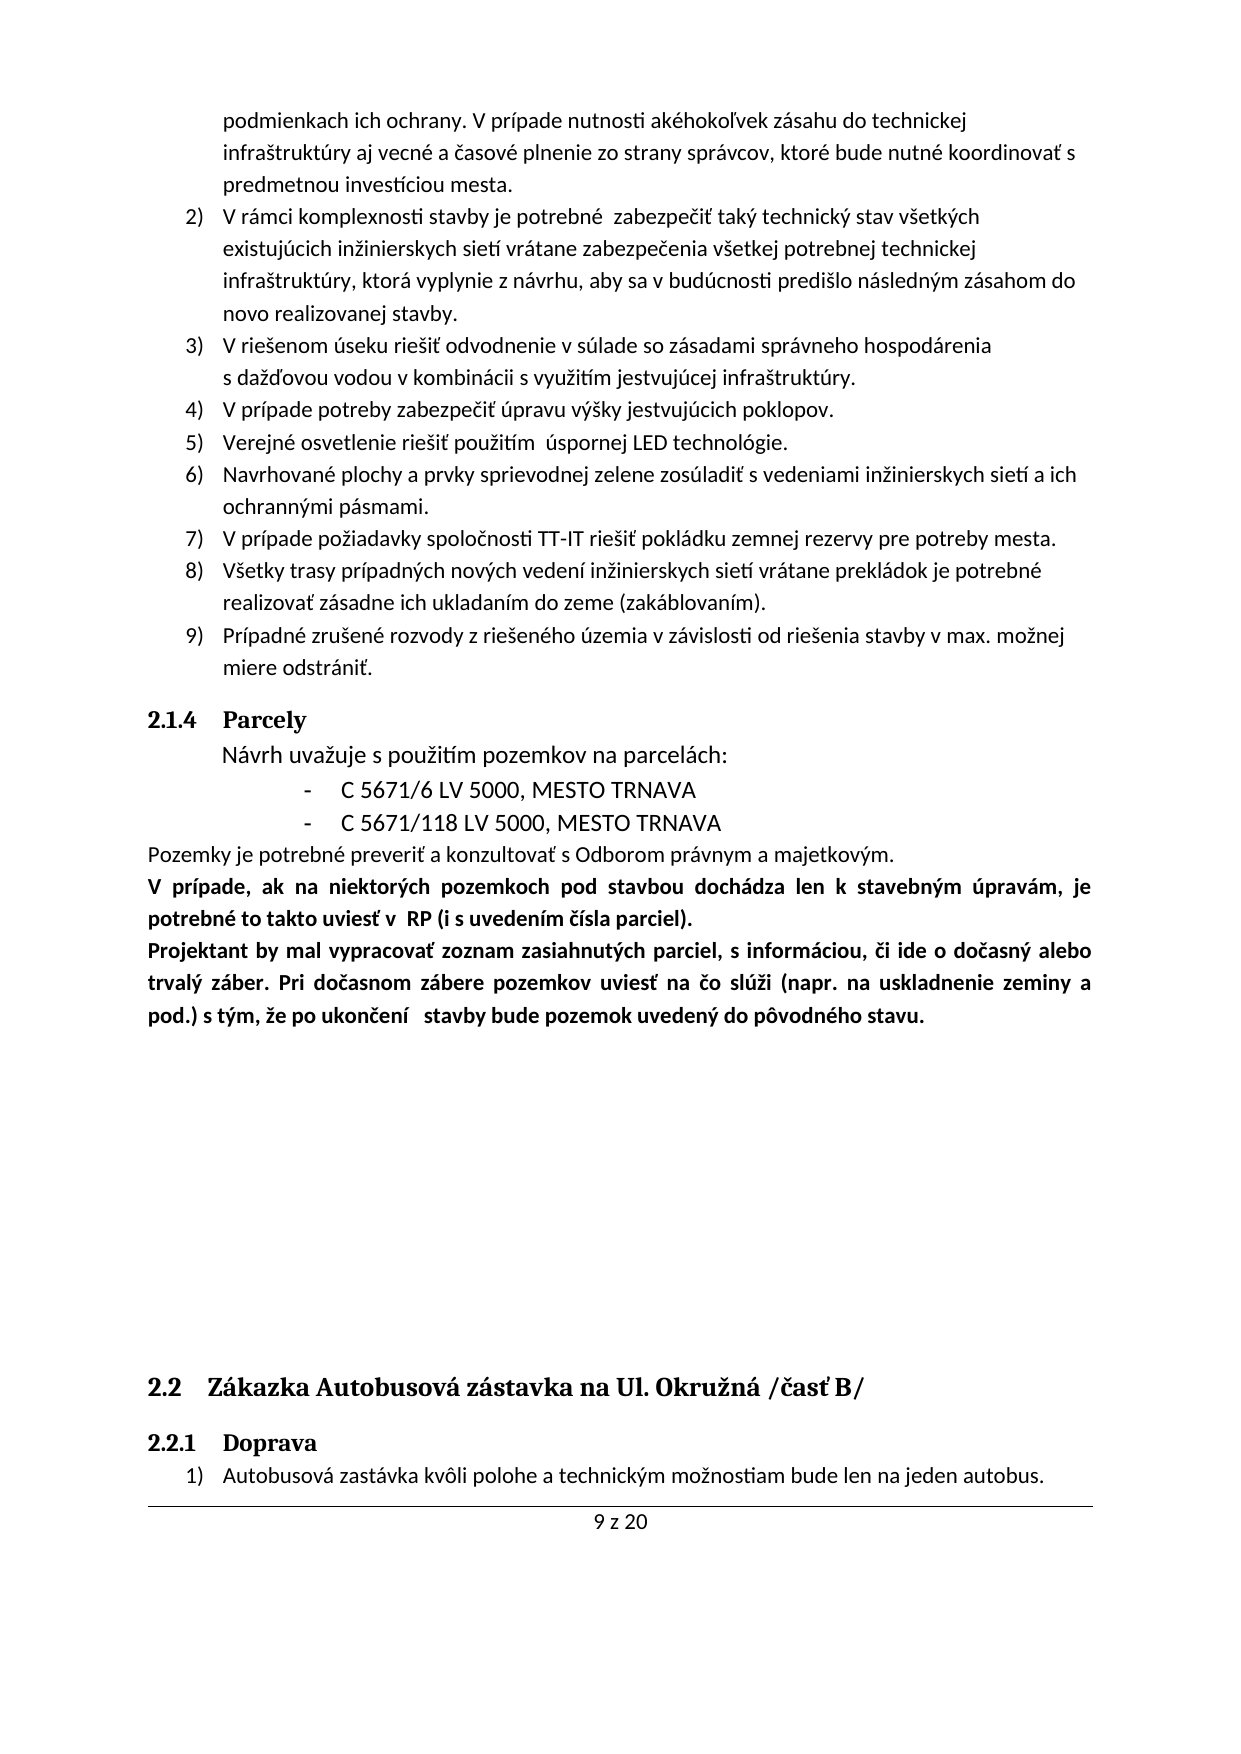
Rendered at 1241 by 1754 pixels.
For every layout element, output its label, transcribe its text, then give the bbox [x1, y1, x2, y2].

list V prípade požiadavky spoločnosti TT-IT riešiť pokládku zemnej rezervy pre potreby mesta. [185, 524, 1092, 552]
subtitle Parcely [148, 706, 1092, 735]
subtitle Zákazka Autobusová zástavka na Ul. Okružná /časť B/ [148, 1372, 1092, 1403]
list Verejné osvetlenie riešiť použitím úspornej LED technológie. [185, 428, 1092, 456]
text Pozemky je potrebné preveriť a konzultovať s Odborom právnym a majetkovým. [148, 840, 1092, 868]
text Projektant by mal vypracovať zoznam zasiahnutých parciel, s informáciou, či ide o dočasný alebo trvalý záber. Pri dočasnom zábere pozemkov uviesť na čo slúži (napr. na uskladnenie zeminy a pod.) s tým, že po ukončení stavby bude pozemok uvedený do pôvodného stavu. [148, 936, 1092, 1029]
list V prípade potreby zabezpečiť úpravu výšky jestvujúcich poklopov. [185, 395, 1092, 423]
list V rámci komplexnosti stavby je potrebné zabezpečiť taký technický stav všetkých existujúcich inžinierskych sietí vrátane zabezpečenia všetkej potrebnej technickej infraštruktúry, ktorá vyplynie z návrhu, aby sa v budúcnosti predišlo následným zásahom do novo realizovanej stavby. [185, 202, 1092, 327]
list Autobusová zastávka kvôli polohe a technickým možnostiam bude len na jeden autobus. [185, 1461, 1092, 1489]
text Návrh uvažuje s použitím pozemkov na parcelách: [148, 739, 1092, 769]
text V prípade, ak na niektorých pozemkoch pod stavbou dochádza len k stavebným úpravám, je potrebné to takto uviesť v RP (i s uvedením čísla parciel). [148, 872, 1092, 932]
list Všetky trasy prípadných nových vedení inžinierskych sietí vrátane prekládok je potrebné realizovať zásadne ich ukladaním do zeme (zakáblovaním). [185, 556, 1092, 617]
list Navrhované plochy a prvky sprievodnej zelene zosúladiť s vedeniami inžinierskych sietí a ich ochrannými pásmami. [185, 460, 1092, 520]
list C 5671/118 LV 5000, MESTO TRNAVA [303, 807, 1092, 837]
list V riešenom úseku riešiť odvodnenie v súlade so zásadami správneho hospodárenia s dažďovou vodou v kombinácii s využitím jestvujúcej infraštruktúry. [185, 331, 1092, 391]
list Prípadné zrušené rozvody z riešeného územia v závislosti od riešenia stavby v max. možnej miere odstrániť. [185, 621, 1092, 681]
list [185, 106, 1092, 198]
subtitle Doprava [148, 1428, 1092, 1457]
list C 5671/6 LV 5000, MESTO TRNAVA [303, 774, 1092, 804]
